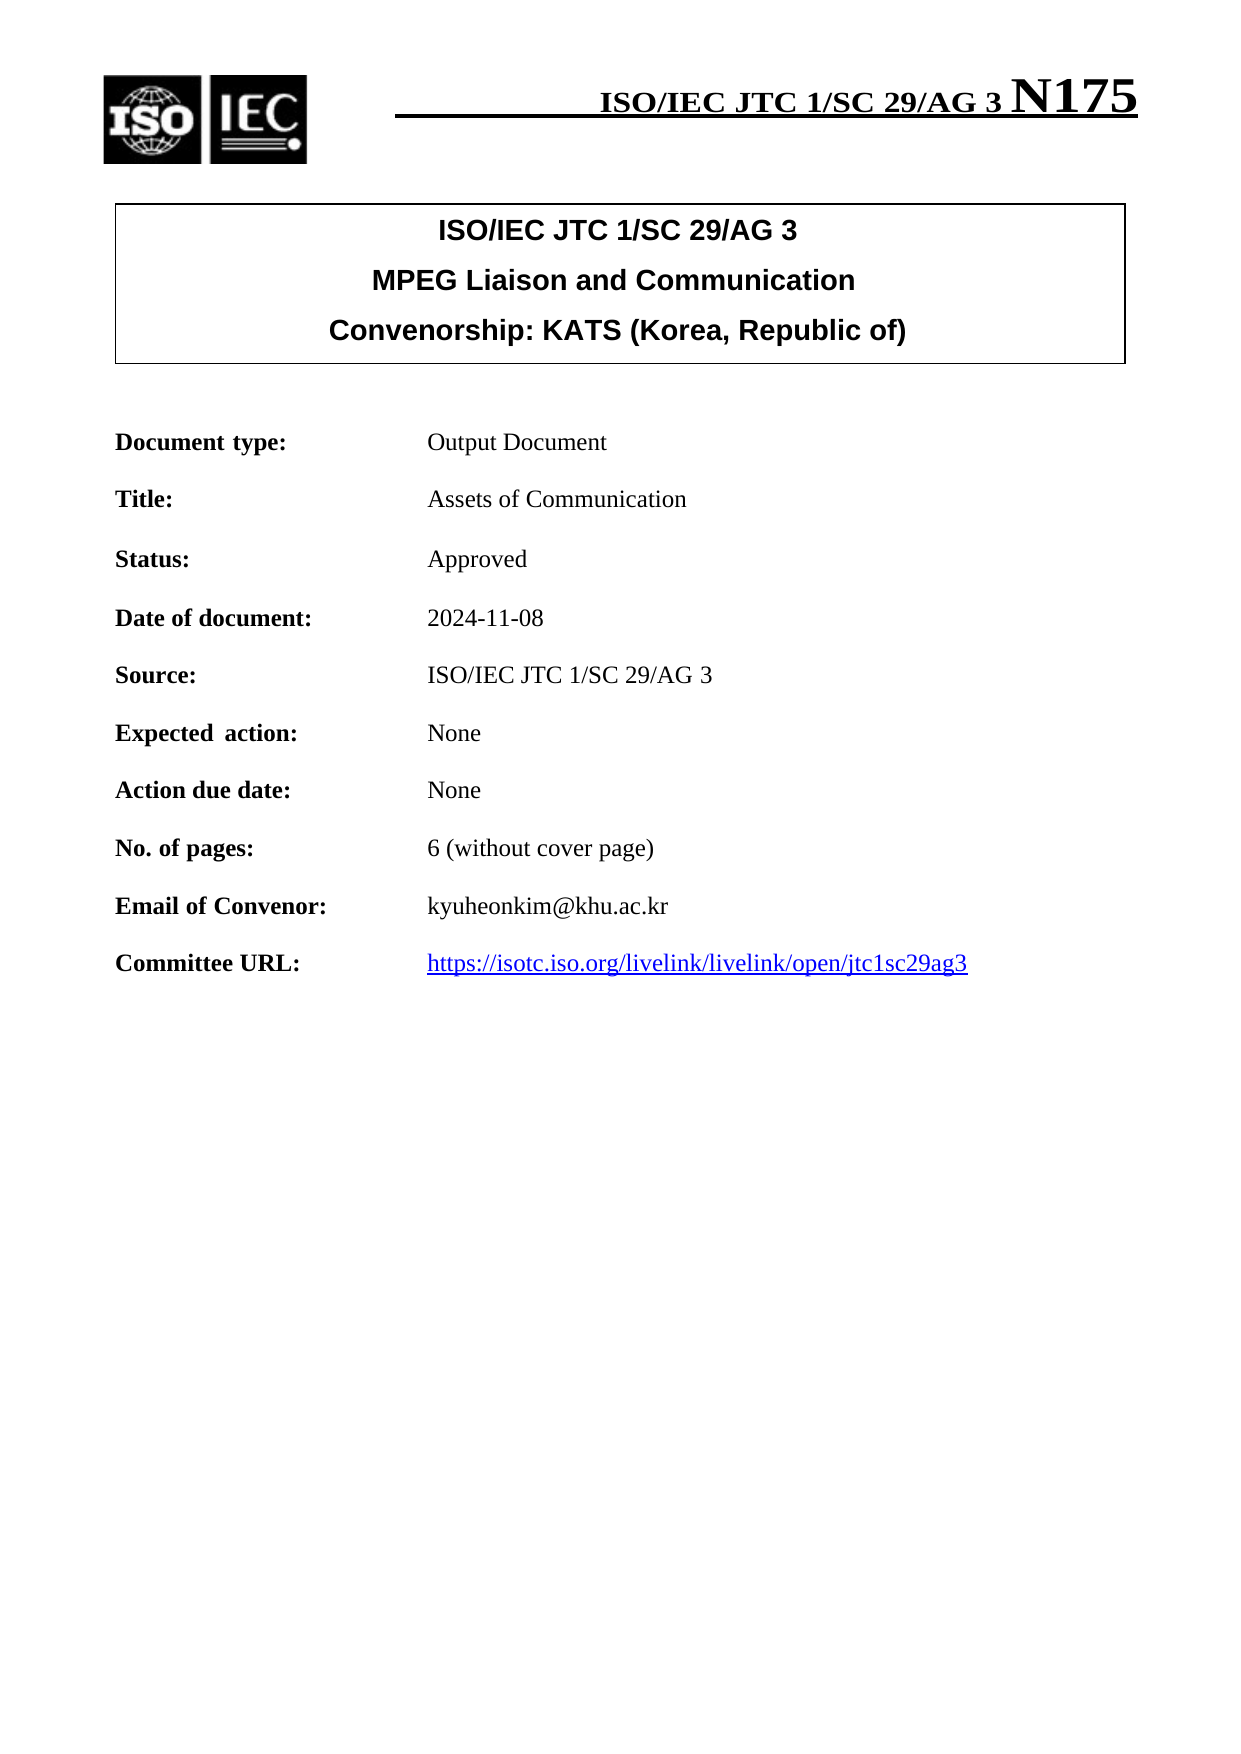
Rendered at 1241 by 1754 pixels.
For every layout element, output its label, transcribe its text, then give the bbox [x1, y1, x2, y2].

picture [103, 75, 308, 164]
text Date of document: 2024-11-08 [115, 603, 1138, 632]
text Status: Approved [115, 544, 1116, 573]
text Email of Convenor: kyuheonkim@khu.ac.kr [115, 891, 1138, 919]
text Document type: Output Document [115, 427, 1138, 455]
title ISO/IEC JTC 1/SC 29/AG 3 N175 [228, 66, 1138, 123]
subtitle Action due date: None [115, 776, 1138, 804]
text Committee URL: https://isotc.iso.org/livelink/livelink/open/jtc1sc29ag3 [115, 948, 1138, 977]
subtitle Expected action: None [115, 718, 1138, 747]
text Source: ISO/IEC JTC 1/SC 29/AG 3 [115, 660, 1138, 689]
text No. of pages: 6 (without cover page) [115, 833, 1138, 862]
text Title: Assets of Communication [115, 484, 1116, 513]
